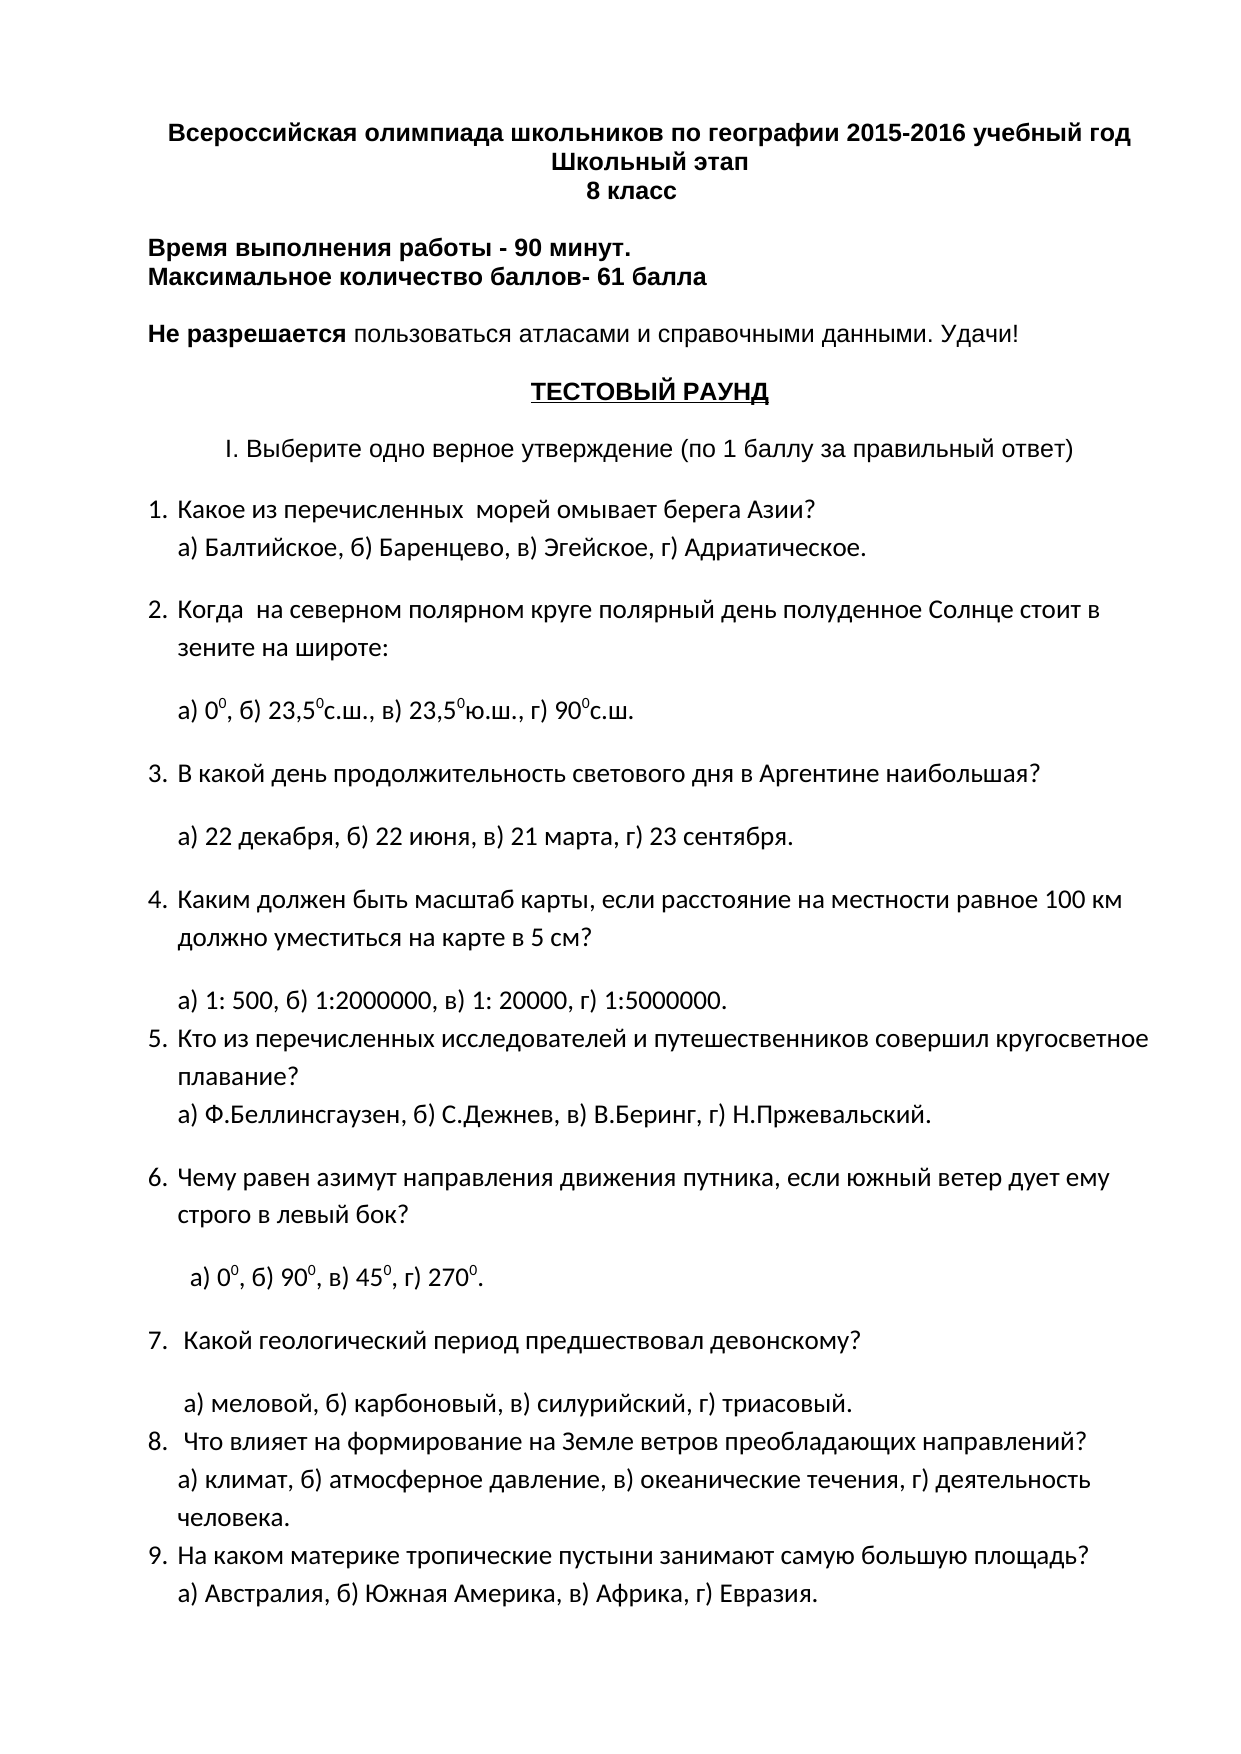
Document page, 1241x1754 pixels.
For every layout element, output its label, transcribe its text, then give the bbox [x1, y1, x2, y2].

text Школьный этап [148, 147, 1152, 176]
list Какой геологический период предшествовал девонскому? [148, 1323, 1152, 1357]
text Не разрешается пользоваться атласами и справочными данными. Удачи! [148, 319, 1152, 348]
list В какой день продолжительность светового дня в Аргентине наибольшая? [148, 756, 1152, 789]
list Каким должен быть масштаб карты, если расстояние на местности равное 100 км должно уместиться на карте в 5 см? [148, 882, 1152, 953]
list На каком материке тропические пустыни занимают самую большую площадь? [148, 1538, 1152, 1571]
list а) климат, б) атмосферное давление, в) океанические течения, г) деятельность человека. [177, 1462, 1152, 1533]
list а) 1: 500, б) 1:2000000, в) 1: 20000, г) 1:5000000. [177, 983, 1152, 1016]
text 8 класс [148, 176, 1152, 204]
list Когда на северном полярном круге полярный день полуденное Солнце стоит в зените на широте: [148, 593, 1152, 664]
list Какое из перечисленных морей омывает берега Азии? [148, 492, 1152, 525]
text Максимальное количество баллов- 61 балла [148, 262, 1152, 291]
list Что влияет на формирование на Земле ветров преобладающих направлений? [148, 1424, 1152, 1457]
list Кто из перечисленных исследователей и путешественников совершил кругосветное плавание? [148, 1021, 1152, 1092]
list а) 00, б) 900, в) 450, г) 2700. [177, 1261, 1152, 1294]
list а) меловой, б) карбоновый, в) силурийский, г) триасовый. [177, 1386, 1152, 1419]
list а) Австралия, б) Южная Америка, в) Африка, г) Евразия. [177, 1576, 1152, 1609]
list а) Балтийское, б) Баренцево, в) Эгейское, г) Адриатическое. [177, 530, 1152, 563]
list а) 00, б) 23,50с.ш., в) 23,50ю.ш., г) 900с.ш. [177, 693, 1152, 727]
text Всероссийская олимпиада школьников по географии 2015-2016 учебный год [148, 118, 1152, 147]
list а) 22 декабря, б) 22 июня, в) 21 марта, г) 23 сентября. [177, 819, 1152, 852]
list а) Ф.Беллинсгаузен, б) С.Дежнев, в) В.Беринг, г) Н.Пржевальский. [177, 1097, 1152, 1130]
list Чему равен азимут направления движения путника, если южный ветер дует ему строго в левый бок? [148, 1160, 1152, 1231]
text I. Выберите одно верное утверждение (по 1 баллу за правильный ответ) [148, 434, 1152, 463]
text Время выполнения работы - 90 минут. [148, 233, 1152, 262]
text ТЕСТОВЫЙ РАУНД [148, 377, 1152, 406]
